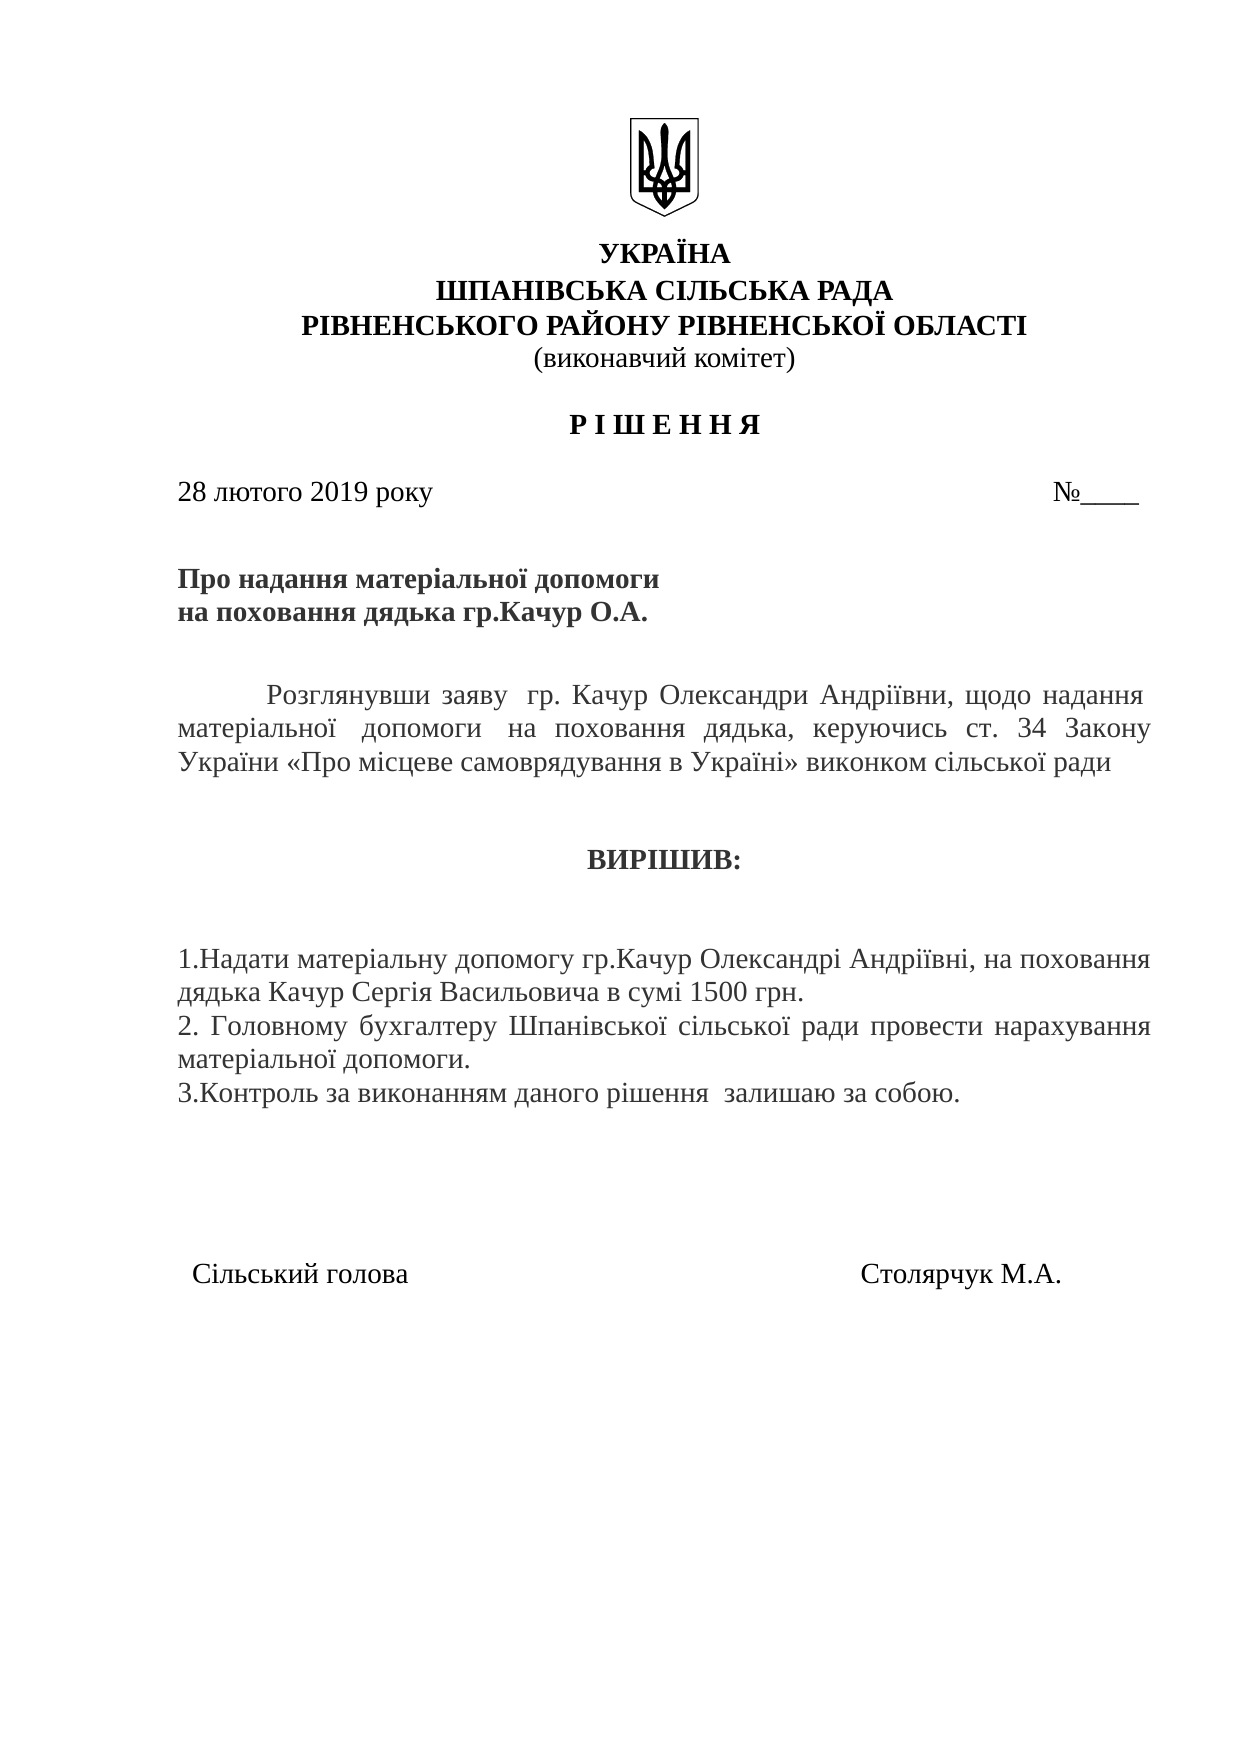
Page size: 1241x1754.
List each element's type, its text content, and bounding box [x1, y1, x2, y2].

text Сільський голова Столярчук М.А. [177, 1256, 1152, 1289]
text Р І Ш Е Н Н Я [177, 407, 1152, 441]
text 28 лютого 2019 року №____ [177, 474, 1152, 508]
subtitle ШПАНІВСЬКА сільська рада [871, 282, 1152, 305]
text ВИРІШИВ: [177, 842, 1152, 876]
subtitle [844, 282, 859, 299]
text Розглянувши заяву гр. Качур Олександри Андріївни, щодо надання матеріальної допомоги на поховання дядька, керуючись ст. 34 Закону України «Про місцеве самоврядування в Україні» виконком сільської ради [177, 677, 1152, 778]
text 1.Надати матеріальну допомогу гр.Качур Олександрі Андріївні, на поховання дядька Качур Сергія Васильовича в сумі 1500 грн. [177, 941, 1152, 1008]
text на поховання дядька гр.Качур О.А. [177, 594, 1152, 628]
text Україна [177, 236, 1152, 269]
text Про надання матеріальної допомоги [177, 561, 1152, 594]
text (виконавчий комітет) [177, 340, 1152, 374]
text РІВНЕНСЬКОГО РАЙОНУ РІВНЕНСЬКОЇ ОБЛАСТІ [177, 317, 1152, 340]
text 3.Контроль за виконанням даного рішення залишаю за собою. [177, 1075, 1152, 1108]
subtitle ШПАНІВСЬКА сільська рада [177, 282, 853, 305]
text 2. Головному бухгалтеру Шпанівської сільської ради провести нарахування матеріальної допомоги. [177, 1008, 1152, 1075]
